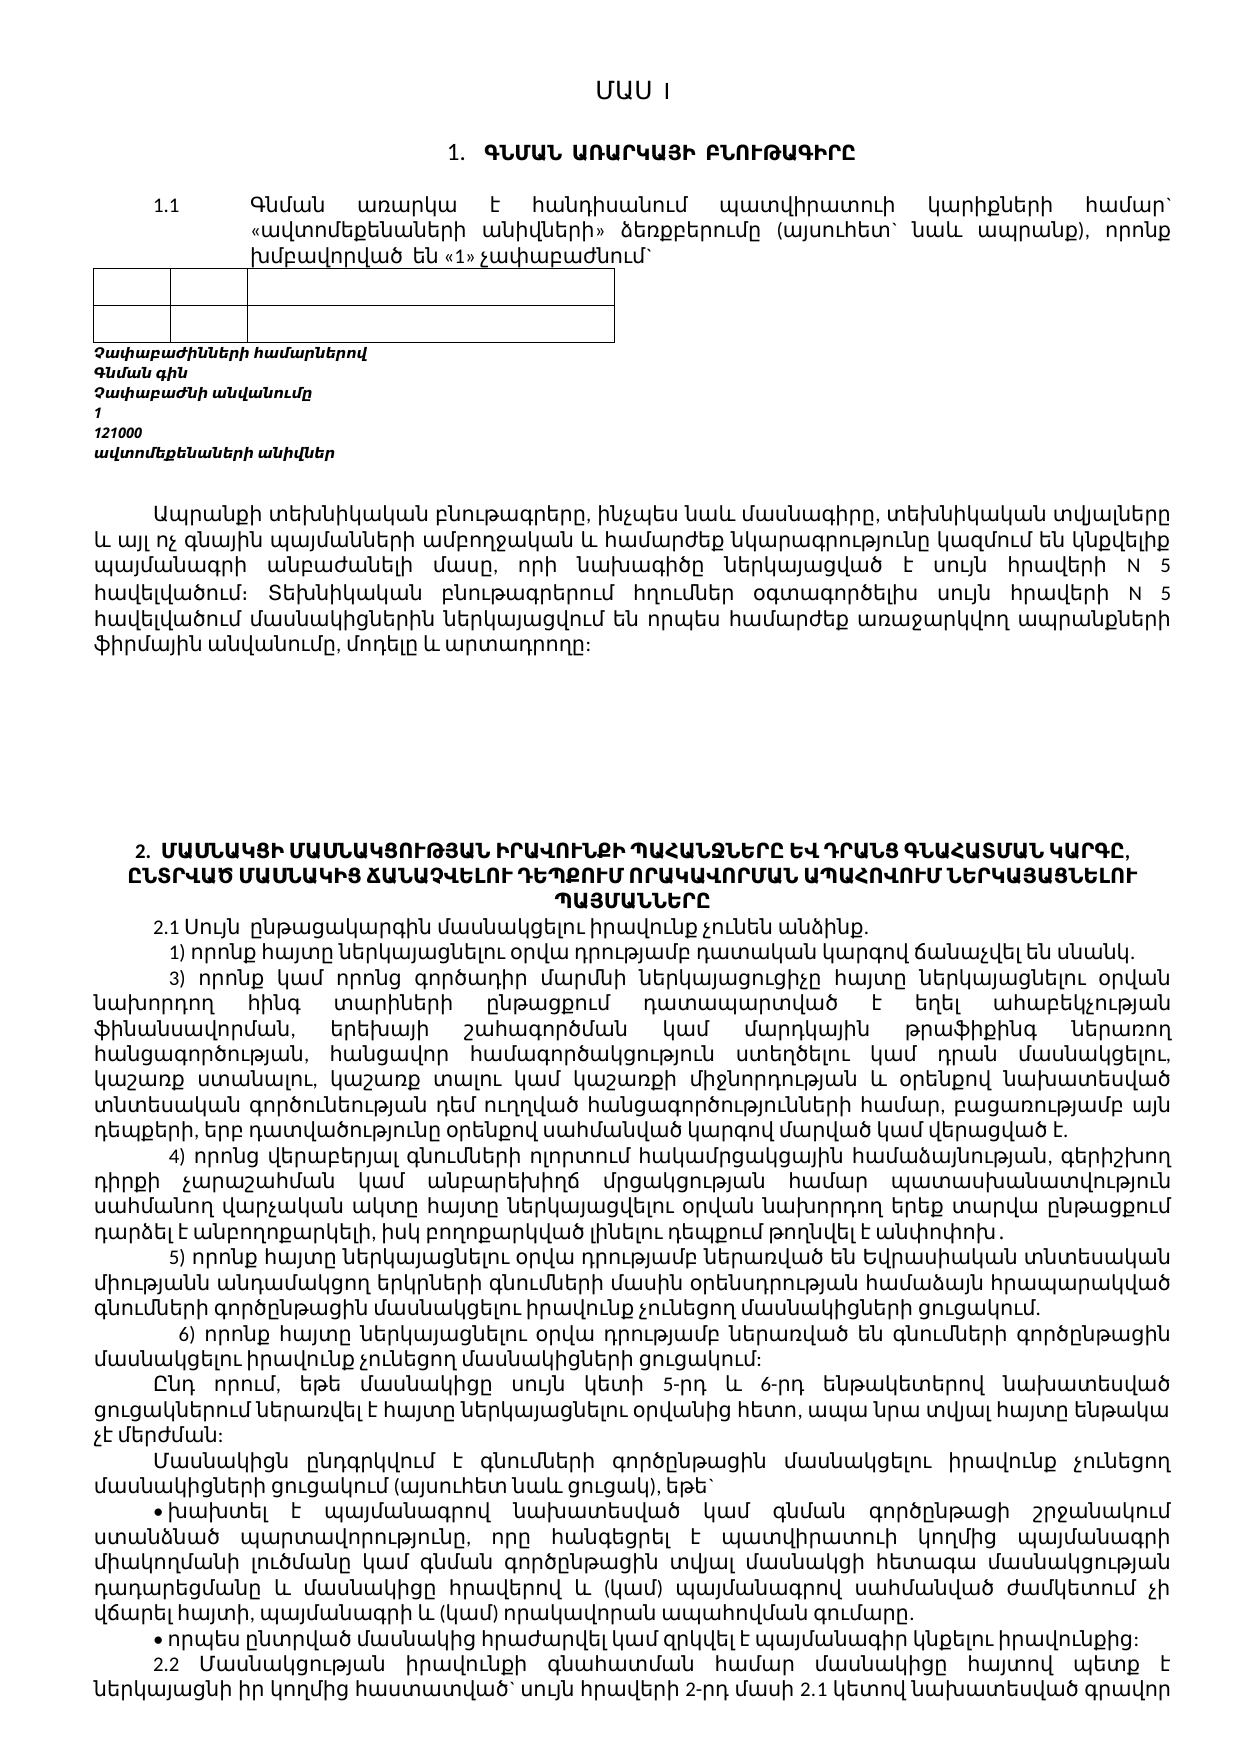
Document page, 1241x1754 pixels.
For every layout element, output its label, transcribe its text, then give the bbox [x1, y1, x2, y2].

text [94, 1651, 1171, 1702]
text ՄԱՍ I [94, 75, 1171, 106]
text • խախտել է պայմանագրով նախատեսված կամ գնման գործընթացի շրջանակում ստանձնած պարտավորությունը, որը հանգեցրել է պատվիրատուի կողմից պայմանագրի միակողմանի լուծմանը կամ գնման գործընթացին տվյալ մասնակցի հետագա մասնակցության դադարեցմանը և մասնակիցը հրավերով և (կամ) պայմանագրով սահմանված ժամկետում չի վճարել հայտի, պայմանագրի և (կամ) որակավորան ապահովման գումարը. [94, 1499, 1171, 1626]
text • որպես ընտրված մասնակից հրաժարվել կամ զրկվել է պայմանագիր կնքելու իրավունքից: [94, 1626, 1171, 1651]
text 3) որոնք կամ որոնց գործադիր մարմնի ներկայացուցիչը հայտը ներկայացնելու օրվան նախորդող հինգ տարիների ընթացքում դատապարտված է եղել ահաբեկչության ֆինանսավորման, երեխայի շահագործման կամ մարդկային թրաֆիքինգ ներառող հանցագործության, հանցավոր համագործակցություն ստեղծելու կամ դրան մասնակցելու, կաշառք ստանալու, կաշառք տալու կամ կաշառքի միջնորդության և օրենքով նախատեսված տնտեսական գործունեության դեմ ուղղված հանցագործությունների համար, բացառությամբ այն դեպքերի, երբ դատվածությունը օրենքով սահմանված կարգով մարված կամ վերացված է. [94, 965, 1171, 1143]
subtitle Գնման առարկա է հանդիսանում պատվիրատուի կարիքների համար` «ավտոմեքենաների անիվների» ձեռքբերումը (այսուհետ` նաև ապրանք), որոնք խմբավորված են «1» չափաբաժնում` [153, 192, 1171, 268]
text Մասնակիցն ընդգրկվում է գնումների գործընթացին մասնակցելու իրավունք չունեցող մասնակիցների ցուցակում (այսուհետ նաև ցուցակ), եթե` [94, 1448, 1171, 1499]
text 5) որոնք հայտը ներկայացնելու օրվա դրությամբ ներառված են Եվրասիական տնտեսական միությանն անդամակցող երկրների գնումների մասին օրենսդրության համաձայն հրապարակված գնումների գործընթացին մասնակցելու իրավունք չունեցող մասնակիցների ցուցակում. [94, 1244, 1171, 1321]
text 6) որոնք հայտը ներկայացնելու օրվա դրությամբ ներառված են գնումների գործընթացին մասնակցելու իրավունք չունեցող մասնակիցների ցուցակում: [94, 1321, 1171, 1372]
text 4) որոնց վերաբերյալ գնումների ոլորտում հակամրցակցային համաձայնության, գերիշխող դիրքի չարաշահման կամ անբարեխիղճ մրցակցության համար պատասխանատվություն սահմանող վարչական ակտը հայտը ներկայացվելու օրվան նախորդող երեք տարվա ընթացքում դարձել է անբողոքարկելի, իսկ բողոքարկված լինելու դեպքում թողնվել է անփոփոխ․ [94, 1143, 1171, 1244]
text Ընդ որում, եթե մասնակիցը սույն կետի 5-րդ և 6-րդ ենթակետերով նախատեսված ցուցակներում ներառվել է հայտը ներկայացնելու օրվանից հետո, ապա նրա տվյալ հայտը ենթակա չէ մերժման: [94, 1372, 1171, 1448]
text 2.1 Սույն ընթացակարգին մասնակցելու իրավունք չունեն անձինք. [94, 914, 1171, 939]
text 1) որոնք հայտը ներկայացնելու օրվա դրությամբ դատական կարգով ճանաչվել են սնանկ. [94, 939, 1171, 965]
text Ապրանքի տեխնիկական բնութագրերը, ինչպես նաև մասնագիրը, տեխնիկական տվյալները և այլ ոչ գնային պայմանների ամբողջական և համարժեք նկարագրությունը կազմում են կնքվելիք պայմանագրի անբաժանելի մասը, որի նախագիծը ներկայացված է սույն հրավերի N 5 հավելվածում։ Տեխնիկական բնութագրերում հղումներ օգտագործելիս սույն հրավերի N 5 հավելվածում մասնակիցներին ներկայացվում են որպես համարժեք առաջարկվող ապրանքների ֆիրմային անվանումը, մոդելը և արտադրողը: [94, 501, 1171, 657]
list ԳՆՄԱՆ ԱՌԱՐԿԱՅԻ ԲՆՈՒԹԱԳԻՐԸ [131, 136, 1171, 167]
text 2. ՄԱՍՆԱԿՑԻ ՄԱՍՆԱԿՑՈՒԹՅԱՆ ԻՐԱՎՈՒՆՔԻ ՊԱՀԱՆՋՆԵՐԸ ԵՎ ԴՐԱՆՑ ԳՆԱՀԱՏՄԱՆ ԿԱՐԳԸ, ԸՆՏՐՎԱԾ ՄԱՍՆԱԿԻՑ ՃԱՆԱՉՎԵԼՈՒ ԴԵՊՔՈՒՄ ՈՐԱԿԱՎՈՐՄԱՆ ԱՊԱՀՈՎՈՒՄ ՆԵՐԿԱՅԱՑՆԵԼՈՒ ՊԱՅՄԱՆՆԵՐԸ [94, 838, 1171, 914]
